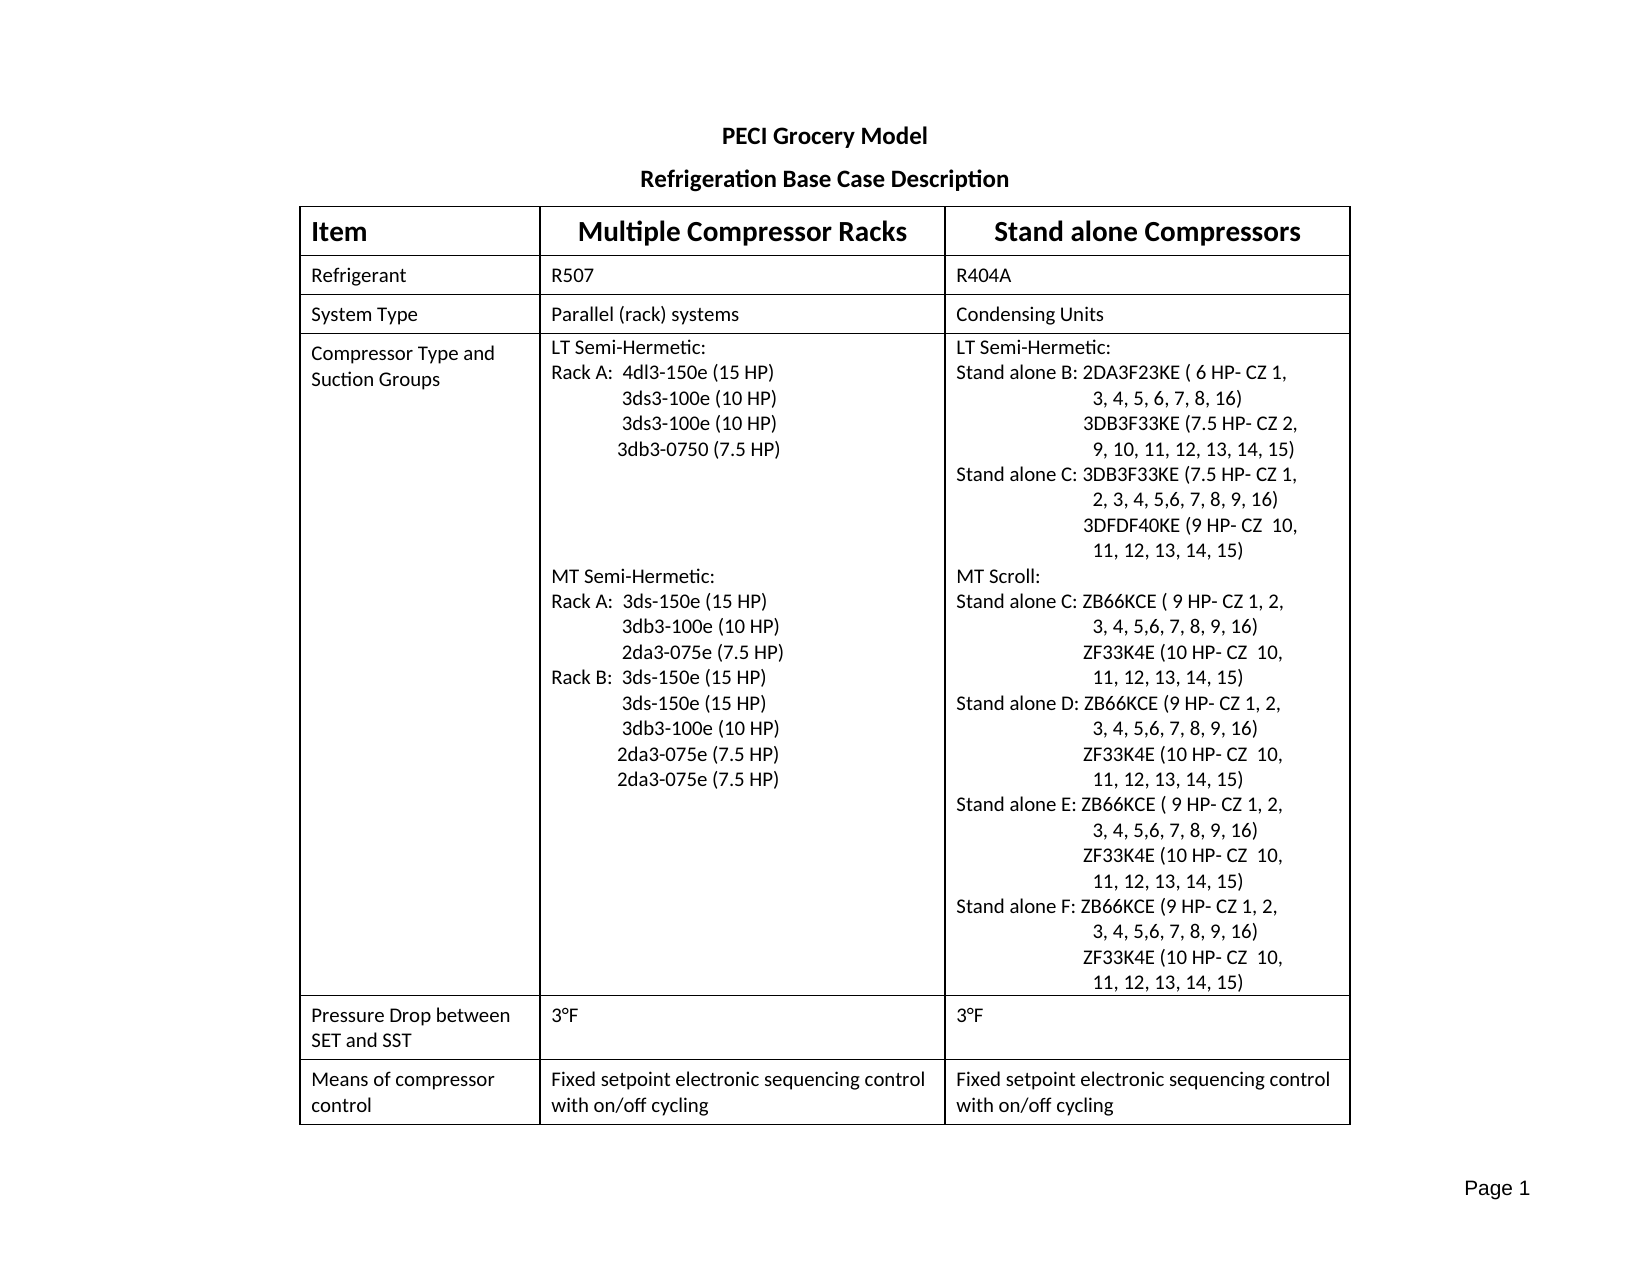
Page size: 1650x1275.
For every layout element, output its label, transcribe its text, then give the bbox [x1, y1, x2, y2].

table_cell Compressor Type and Suction Groups [301, 334, 539, 995]
table_header Item [301, 207, 539, 255]
table_cell Fixed setpoint electronic sequencing control with on/off cycling [946, 1060, 1349, 1124]
title PECI Grocery Model [120, 120, 1530, 151]
table_cell Condensing Units [946, 295, 1349, 333]
table_header Stand alone Compressors [946, 207, 1349, 255]
table_cell Means of compressor control [301, 1060, 539, 1124]
table_cell Pressure Drop between SET and SST [301, 996, 539, 1059]
table_cell R507 [541, 256, 944, 294]
table_header Multiple Compressor Racks [541, 207, 944, 255]
table_cell LT Semi-Hermetic: Rack A: 4dl3-150e (15 HP) 3ds3-100e (10 HP) 3ds3-100e (10 HP) 3db3-0750 (7.5 HP) MT Semi-Hermetic: Rack A: 3ds-150e (15 HP) 3db3-100e (10 HP) 2da3-075e (7.5 HP) Rack B: 3ds-150e (15 HP) 3ds-150e (15 HP) 3db3-100e (10 HP) 2da3-075e (7.5 HP) 2da3-075e (7.5 HP) [541, 334, 944, 995]
table_cell Parallel (rack) systems [541, 295, 944, 333]
table_cell LT Semi-Hermetic: Stand alone B: 2DA3F23KE ( 6 HP- CZ 1, 3, 4, 5, 6, 7, 8, 16) 3DB3F33KE (7.5 HP- CZ 2, 9, 10, 11, 12, 13, 14, 15) Stand alone C: 3DB3F33KE (7.5 HP- CZ 1, 2, 3, 4, 5,6, 7, 8, 9, 16) 3DFDF40KE (9 HP- CZ 10, 11, 12, 13, 14, 15) MT Scroll: Stand alone C: ZB66KCE ( 9 HP- CZ 1, 2, 3, 4, 5,6, 7, 8, 9, 16) ZF33K4E (10 HP- CZ 10, 11, 12, 13, 14, 15) Stand alone D: ZB66KCE (9 HP- CZ 1, 2, 3, 4, 5,6, 7, 8, 9, 16) ZF33K4E (10 HP- CZ 10, 11, 12, 13, 14, 15) Stand alone E: ZB66KCE ( 9 HP- CZ 1, 2, 3, 4, 5,6, 7, 8, 9, 16) ZF33K4E (10 HP- CZ 10, 11, 12, 13, 14, 15) Stand alone F: ZB66KCE (9 HP- CZ 1, 2, 3, 4, 5,6, 7, 8, 9, 16) ZF33K4E (10 HP- CZ 10, 11, 12, 13, 14, 15) [946, 334, 1349, 995]
subtitle Refrigeration Base Case Description [120, 163, 1530, 193]
table_cell 3°F [541, 996, 944, 1059]
table_cell R404A [946, 256, 1349, 294]
table_cell System Type [301, 295, 539, 333]
table_cell Refrigerant [301, 256, 539, 294]
table_cell 3°F [946, 996, 1349, 1059]
table_cell Fixed setpoint electronic sequencing control with on/off cycling [541, 1060, 944, 1124]
